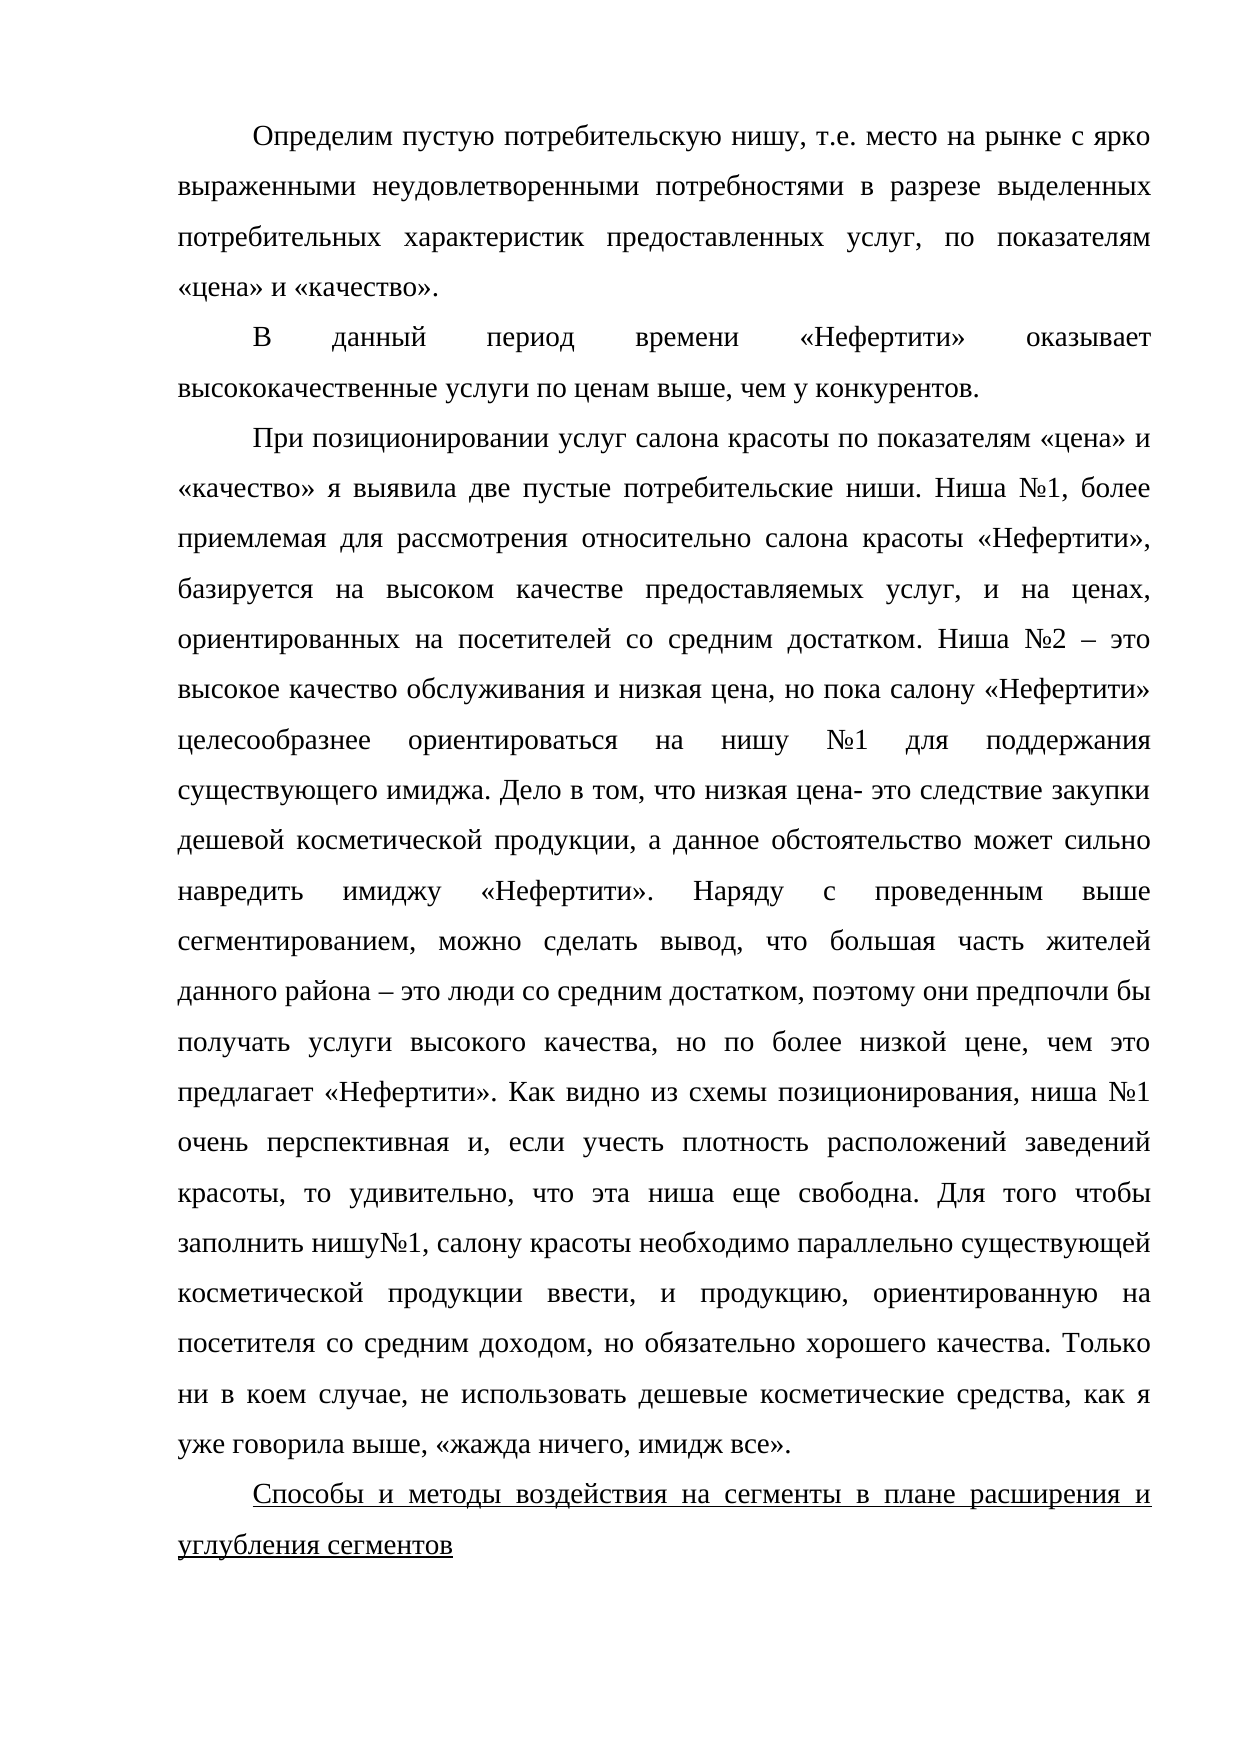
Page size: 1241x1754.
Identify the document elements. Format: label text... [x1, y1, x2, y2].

text Способы и методы воздействия на сегменты в плане расширения и углубления сегментов [177, 1477, 1152, 1560]
text При позиционировании услуг салона красоты по показателям «цена» и «качество» я выявила две пустые потребительские ниши. Ниша №1, более приемлемая для рассмотрения относительно салона красоты «Нефертити», базируется на высоком качестве предоставляемых услуг, и на ценах, ориентированных на посетителей со средним достатком. Ниша №2 – это высокое качество обслуживания и низкая цена, но пока салону «Нефертити» целесообразнее ориентироваться на нишу №1 для поддержания существующего имиджа. Дело в том, что низкая цена- это следствие закупки дешевой косметической продукции, а данное обстоятельство может сильно навредить имиджу «Нефертити». Наряду с проведенным выше сегментированием, можно сделать вывод, что большая часть жителей данного района – это люди со средним достатком, поэтому они предпочли бы получать услуги высокого качества, но по более низкой цене, чем это предлагает «Нефертити». Как видно из схемы позиционирования, ниша №1 очень перспективная и, если учесть плотность расположений заведений красоты, то удивительно, что эта ниша еще свободна. Для того чтобы заполнить нишу№1, салону красоты необходимо параллельно существующей косметической продукции ввести, и продукцию, ориентированную на посетителя со средним доходом, но обязательно хорошего качества. Только ни в коем случае, не использовать дешевые косметические средства, как я уже говорила выше, «жажда ничего, имидж все». [177, 420, 1152, 1460]
text В данный период времени «Нефертити» оказывает высококачественные услуги по ценам выше, чем у конкурентов. [177, 319, 1152, 403]
text Определим пустую потребительскую нишу, т.е. место на рынке с ярко выраженными неудовлетворенными потребностями в разрезе выделенных потребительных характеристик предоставленных услуг, по показателям «цена» и «качество». [177, 118, 1152, 303]
